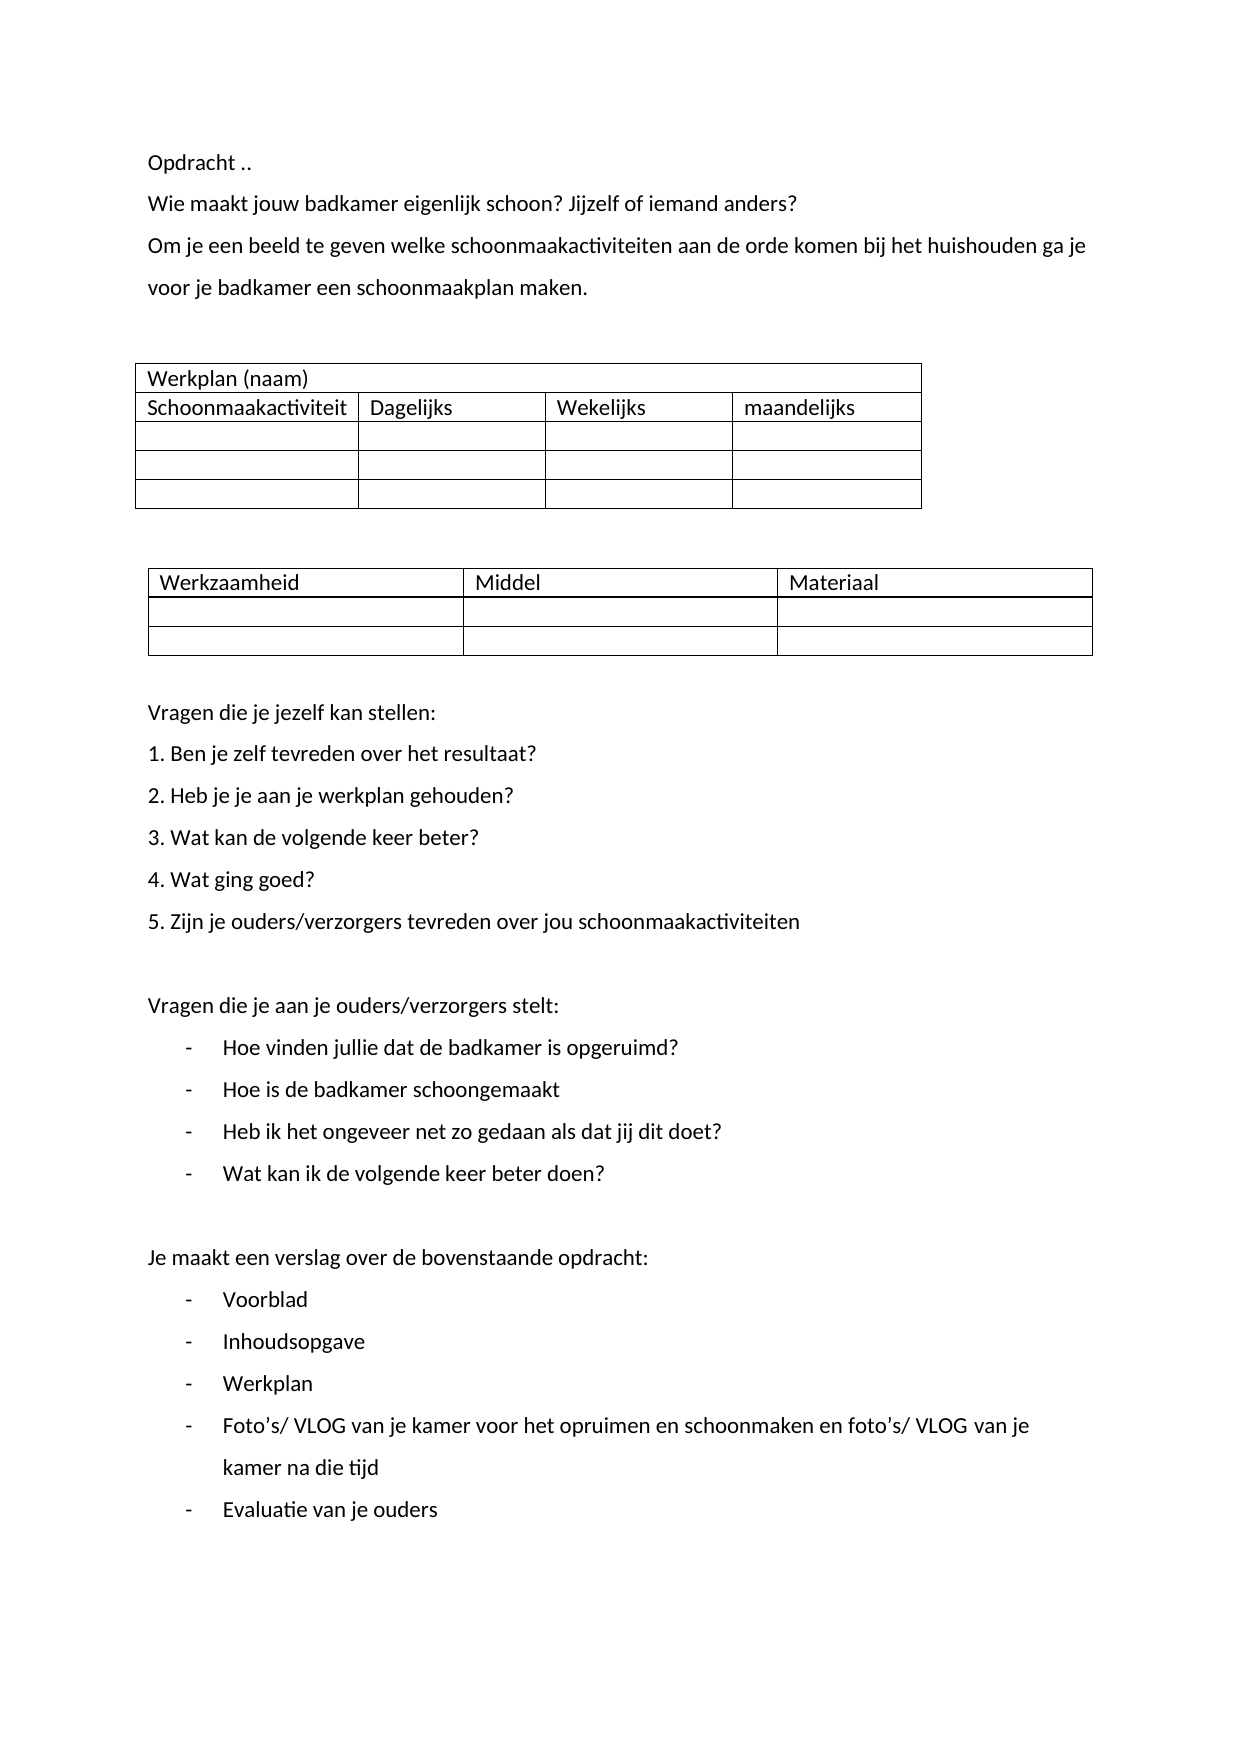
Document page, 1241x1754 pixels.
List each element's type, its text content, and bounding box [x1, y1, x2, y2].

text Vragen die je aan je ouders/verzorgers stelt: [148, 991, 1093, 1019]
table_cell [149, 627, 463, 654]
table_cell [733, 480, 921, 508]
table_cell [546, 480, 732, 508]
text 1. Ben je zelf tevreden over het resultaat? [148, 739, 1093, 768]
table_cell [136, 480, 358, 508]
table_cell [149, 598, 463, 626]
table_cell [733, 451, 921, 479]
table_header Materiaal [778, 569, 1092, 596]
table_cell [359, 480, 545, 508]
list Wat kan ik de volgende keer beter doen? [185, 1159, 1093, 1187]
list Foto’s/ VLOG van je kamer voor het opruimen en schoonmaken en foto’s/ VLOG van je kamer na die tijd [185, 1411, 1093, 1481]
table_cell [778, 598, 1092, 626]
table_cell [359, 451, 545, 479]
text 3. Wat kan de volgende keer beter? [148, 823, 1093, 852]
list Werkplan [185, 1369, 1093, 1397]
text 2. Heb je je aan je werkplan gehouden? [148, 782, 1093, 809]
table_header Werkzaamheid [149, 569, 463, 596]
text Om je een beeld te geven welke schoonmaakactiviteiten aan de orde komen bij het huishouden ga je voor je badkamer een schoonmaakplan maken. [148, 232, 1093, 302]
list Voorblad [185, 1285, 1093, 1313]
table_header Middel [464, 569, 777, 596]
text Opdracht .. [148, 148, 1093, 176]
table_cell [733, 422, 921, 450]
text Wie maakt jouw badkamer eigenlijk schoon? Jijzelf of iemand anders? [148, 189, 1093, 218]
list Evaluatie van je ouders [185, 1495, 1093, 1523]
list Hoe is de badkamer schoongemaakt [185, 1075, 1093, 1103]
table_cell [546, 451, 732, 479]
table_cell [464, 627, 777, 654]
table_cell [359, 422, 545, 450]
text 5. Zijn je ouders/verzorgers tevreden over jou schoonmaakactiviteiten [148, 907, 1093, 936]
text Je maakt een verslag over de bovenstaande opdracht: [148, 1243, 1093, 1271]
table_cell Wekelijks [546, 393, 732, 421]
table_cell Schoonmaakactiviteit [136, 393, 358, 421]
table_cell [464, 598, 777, 626]
table_cell Dagelijks [359, 393, 545, 421]
table_cell [546, 422, 732, 450]
table_cell [778, 627, 1092, 654]
table_cell [136, 451, 358, 479]
text Vragen die je jezelf kan stellen: [148, 698, 1093, 726]
text 4. Wat ging goed? [148, 866, 1093, 893]
table_header Werkplan (naam) [136, 364, 921, 392]
list Inhoudsopgave [185, 1327, 1093, 1355]
table_cell [136, 422, 358, 450]
list Heb ik het ongeveer net zo gedaan als dat jij dit doet? [185, 1117, 1093, 1145]
table_cell maandelijks [733, 393, 921, 421]
list Hoe vinden jullie dat de badkamer is opgeruimd? [185, 1033, 1093, 1061]
